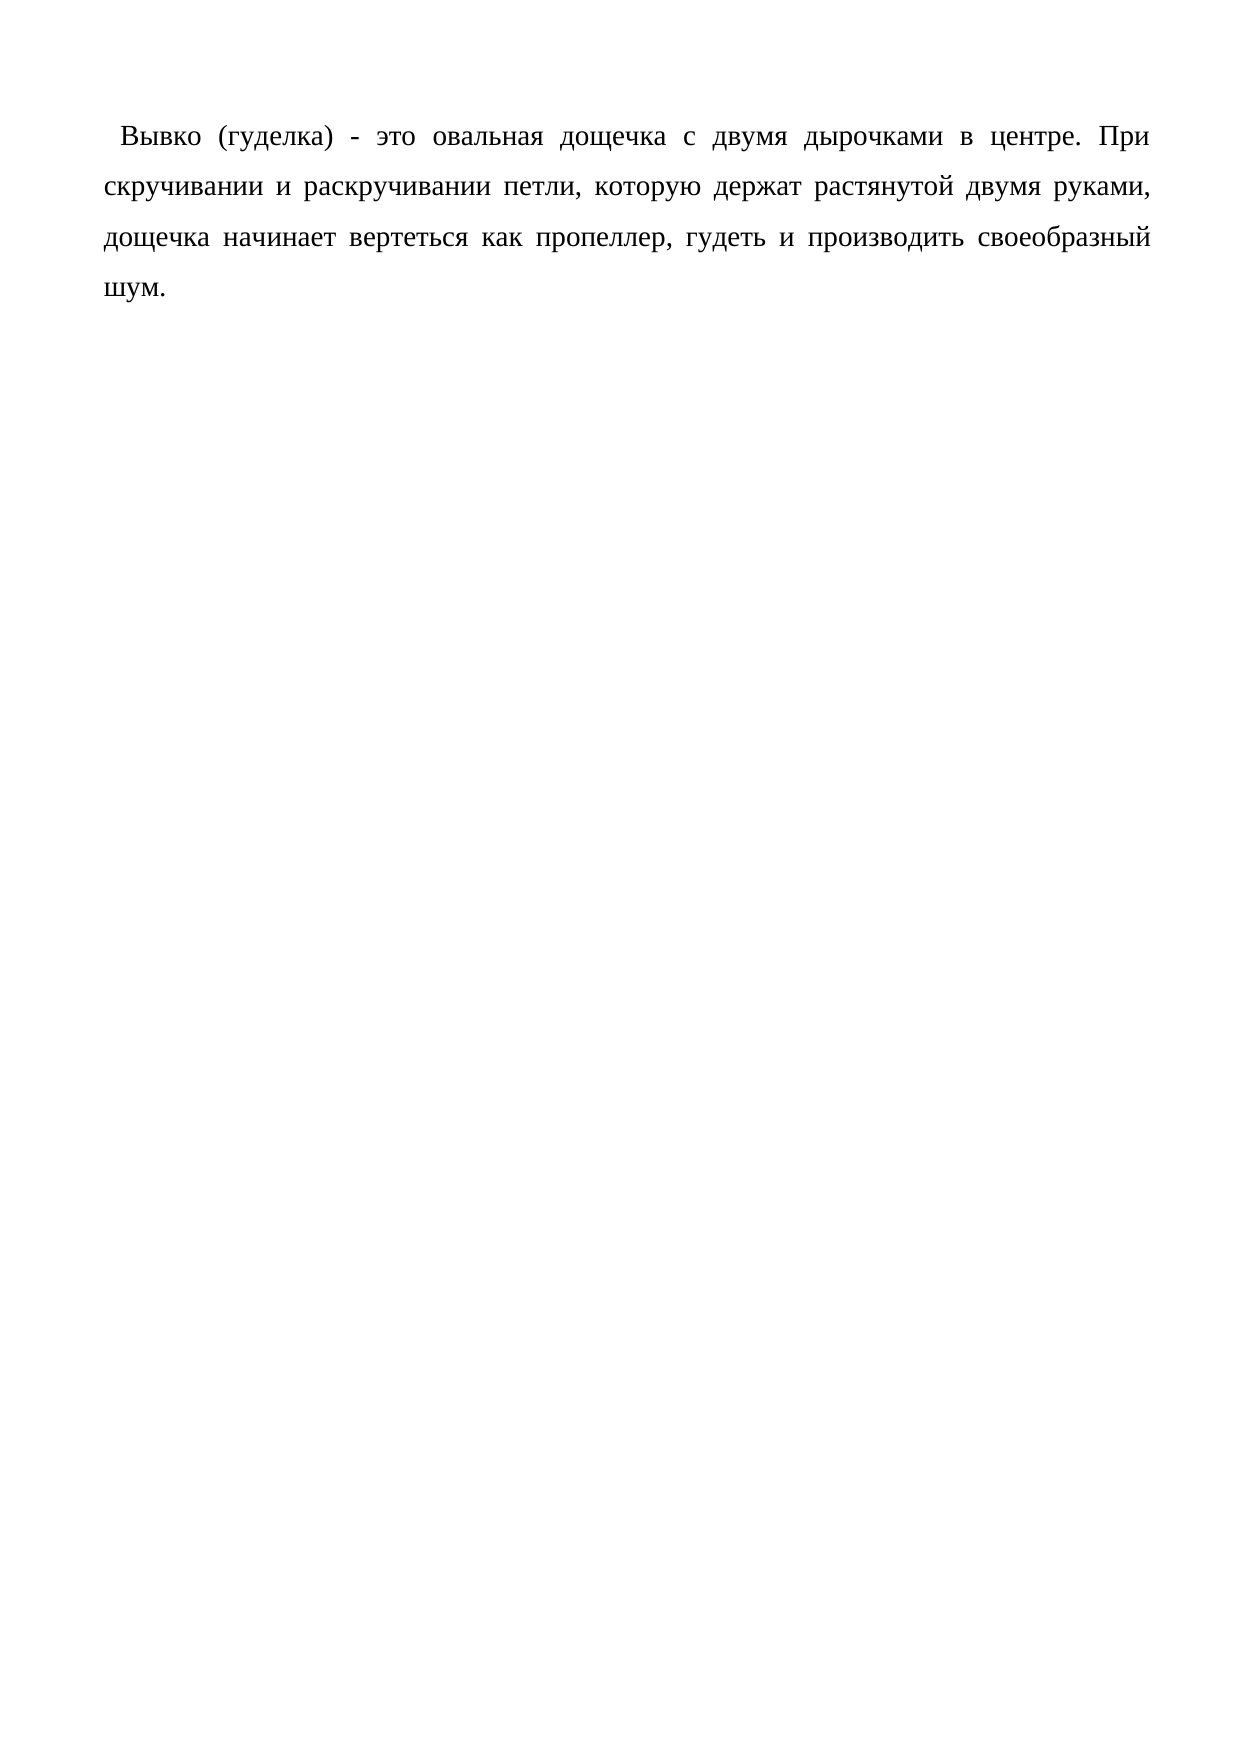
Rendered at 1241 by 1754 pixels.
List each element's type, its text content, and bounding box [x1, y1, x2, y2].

text Вывко (гуделка) - это овальная дощечка с двумя дырочками в центре. При скручивании и раскручивании петли, которую держат растянутой двумя руками, дощечка начинает вертеться как пропеллер, гудеть и производить своеобразный шум. [103, 118, 1152, 303]
